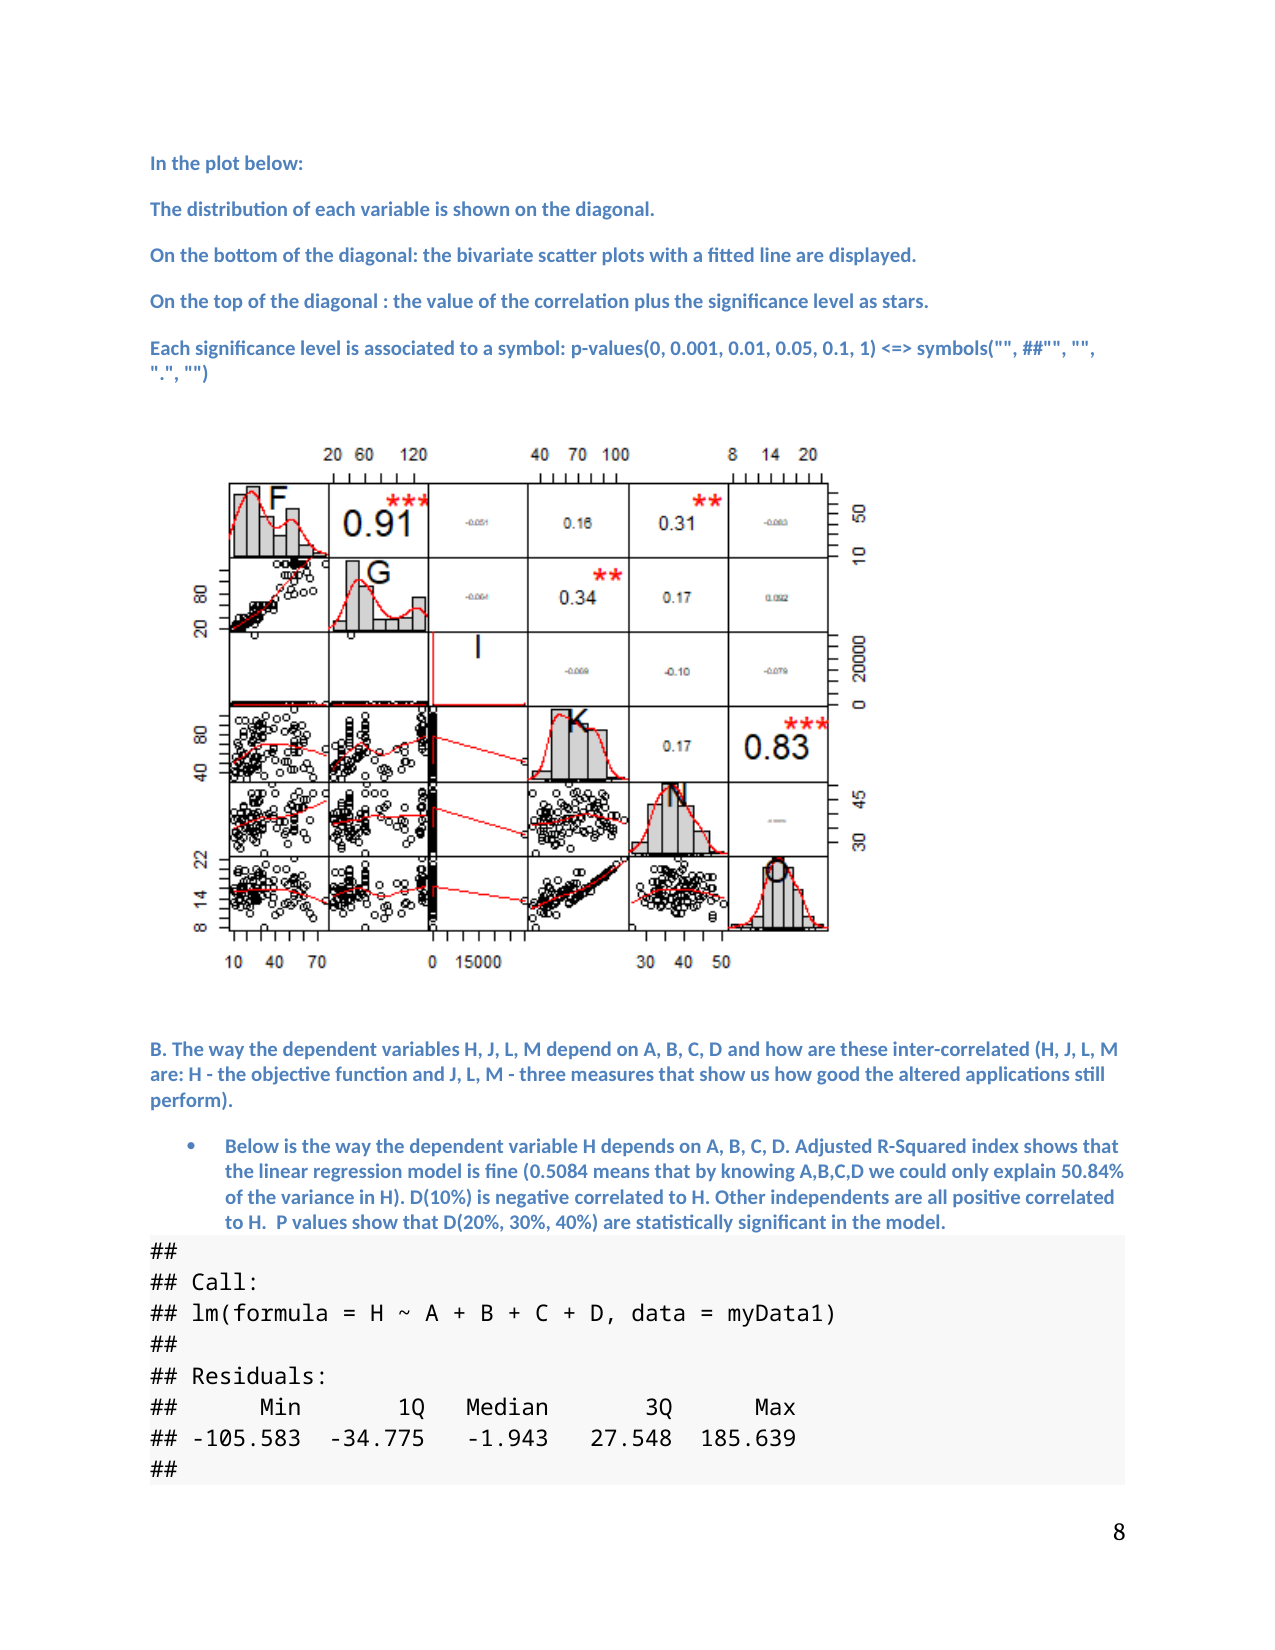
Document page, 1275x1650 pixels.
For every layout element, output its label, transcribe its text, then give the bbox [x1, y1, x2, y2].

subtitle In the plot below: [150, 150, 1125, 175]
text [150, 1235, 1125, 1485]
picture [150, 404, 908, 1011]
subtitle On the bottom of the diagonal: the bivariate scatter plots with a fitted line are displayed. [150, 242, 1125, 268]
subtitle On the top of the diagonal : the value of the correlation plus the significance level as stars. [150, 289, 1125, 314]
subtitle The distribution of each variable is shown on the diagonal. [150, 196, 1125, 222]
subtitle B. The way the dependent variables H, J, L, M depend on A, B, C, D and how are these inter-correlated (H, J, L, M are: H - the objective function and J, L, M - three measures that show us how good the altered applications still perform). [150, 1036, 1125, 1112]
subtitle Each significance level is associated to a symbol: p-values(0, 0.001, 0.01, 0.05, 0.1, 1) <=> symbols("", ##"", "", ".", "") [150, 335, 1125, 386]
subtitle Below is the way the dependent variable H depends on A, B, C, D. Adjusted R-Squared index shows that the linear regression model is fine (0.5084 means that by knowing A,B,C,D we could only explain 50.84% of the variance in H). D(10%) is negative correlated to H. Other independents are all positive correlated to H. P values show that D(20%, 30%, 40%) are statistically significant in the model. [187, 1133, 1125, 1235]
